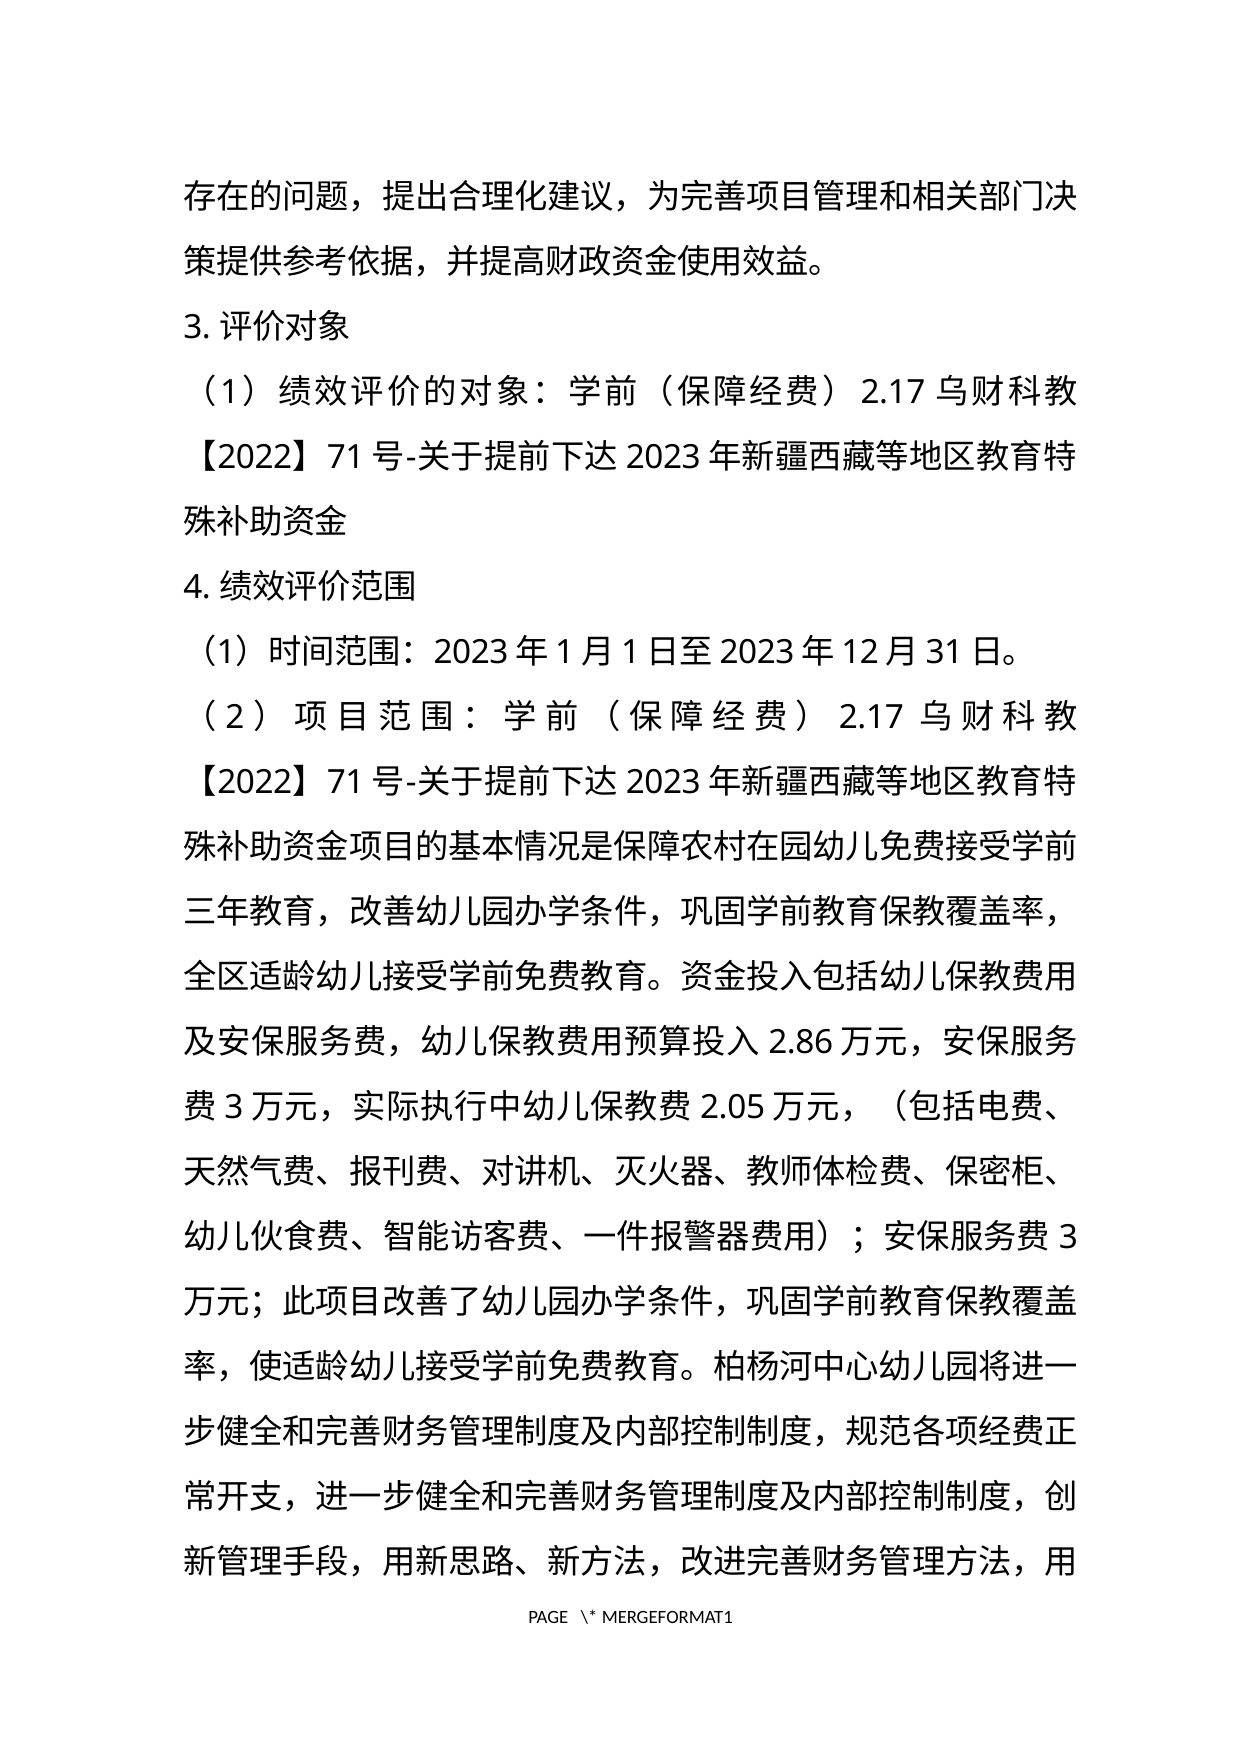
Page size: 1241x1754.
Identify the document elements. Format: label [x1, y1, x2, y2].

text [183, 162, 1078, 1592]
